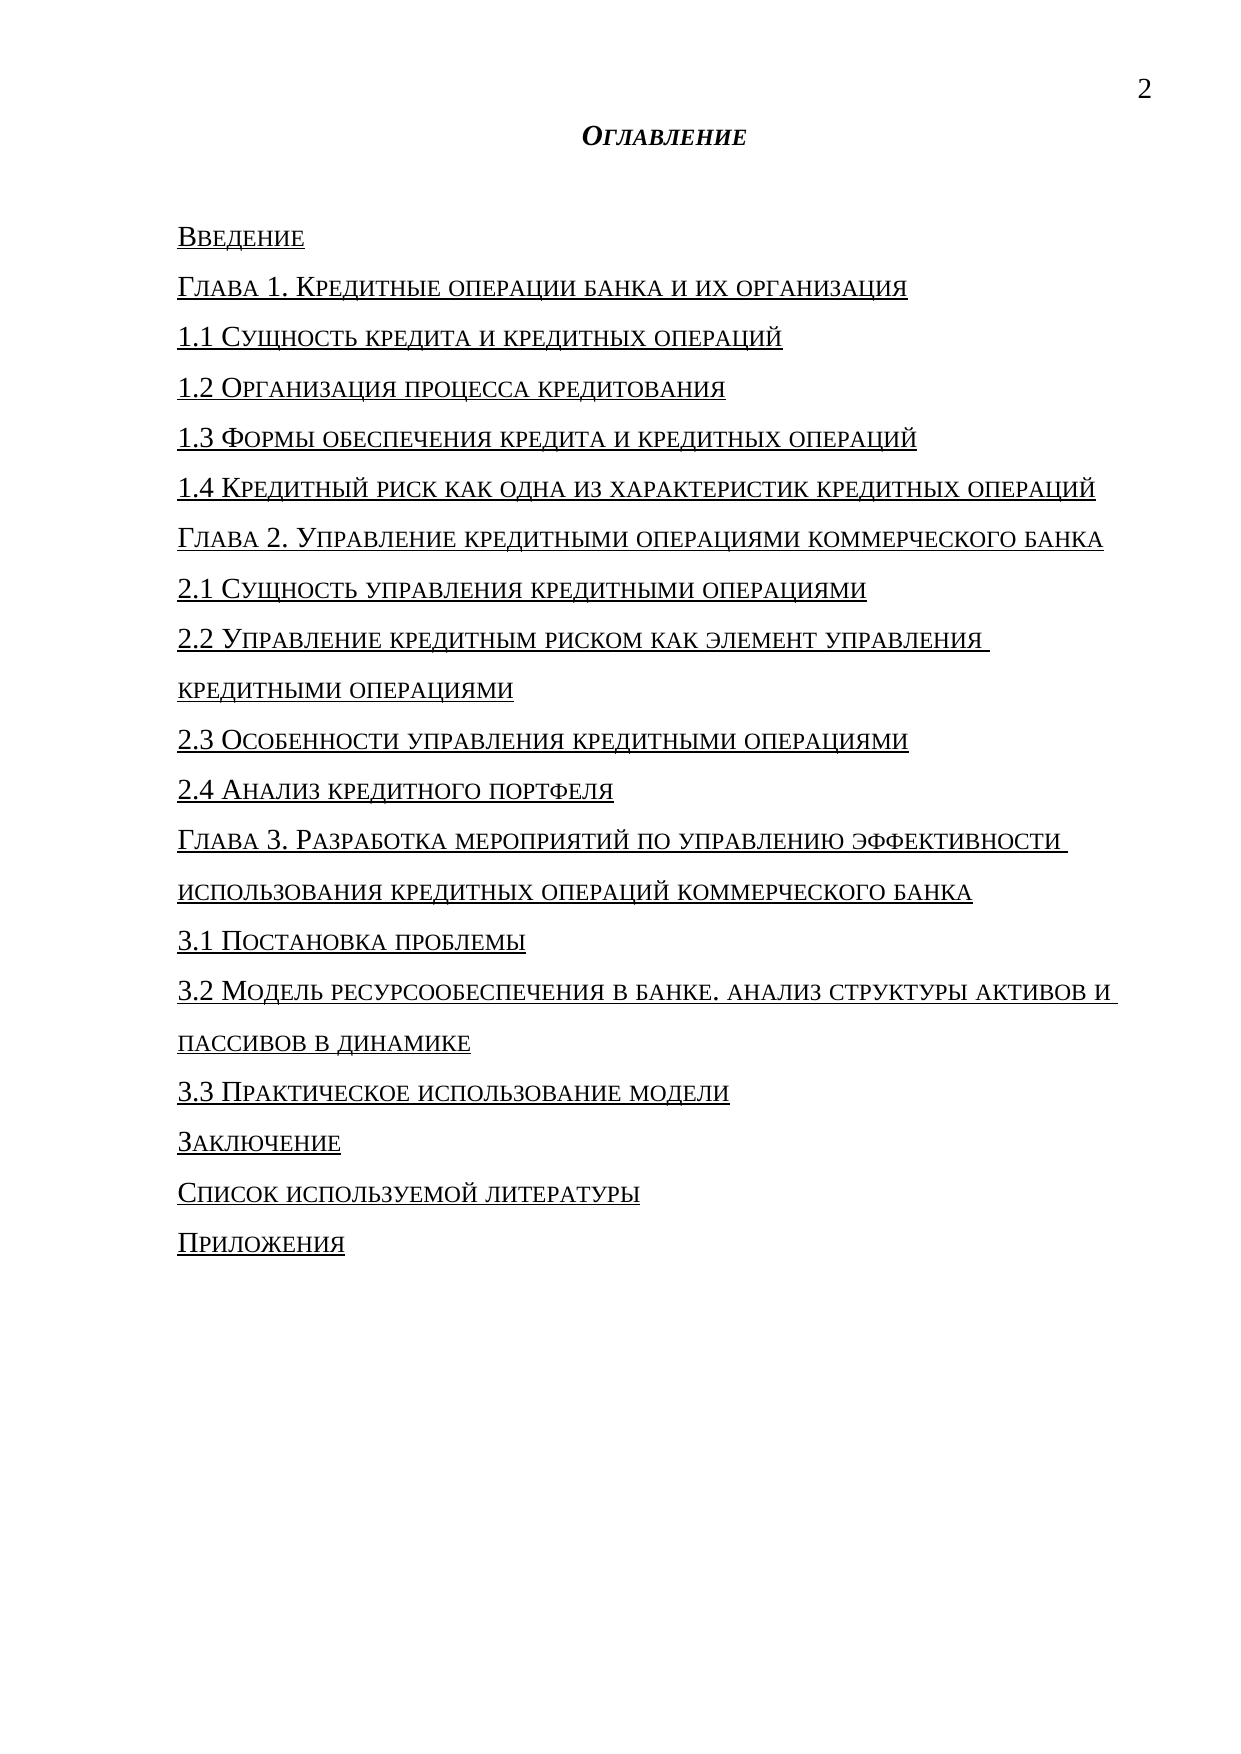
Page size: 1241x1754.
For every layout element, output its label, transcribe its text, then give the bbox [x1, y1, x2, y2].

text 1.1 Сущность кредита и кредитных операций [177, 319, 1152, 353]
text Список используемой литературы [177, 1175, 1152, 1208]
text Глава 1. Кредитные операции банка и их организация [177, 269, 1152, 303]
text 2.1 Сущность управления кредитными операциями [177, 571, 1152, 604]
text 2.3 Особенности управления кредитными операциями [177, 722, 1152, 755]
text Глава 3. Разработка мероприятий по управлению эффективности использования кредитных операций коммерческого банка [177, 822, 1152, 906]
text Заключение [177, 1124, 1152, 1158]
text Глава 2. Управление кредитными операциями коммерческого банка [177, 521, 1152, 554]
text 1.2 Организация процесса кредитования [177, 370, 1152, 403]
text 1.4 Кредитный риск как одна из характеристик кредитных операций [177, 470, 1152, 504]
text 2.2 Управление кредитным риском как элемент управления кредитными операциями [177, 621, 1152, 705]
text 3.1 Постановка проблемы [177, 923, 1152, 957]
text 3.2 Модель ресурсообеспечения в банке. анализ структуры активов и пассивов в динамике [177, 973, 1152, 1057]
text 1.3 Формы обеспечения кредита и кредитных операций [177, 420, 1152, 453]
text 2.4 Анализ кредитного портфеля [177, 772, 1152, 806]
text 3.3 Практическое использование модели [177, 1074, 1152, 1108]
text Приложения [177, 1225, 1152, 1258]
text Введение [177, 219, 1152, 252]
text Оглавление [177, 118, 1152, 152]
